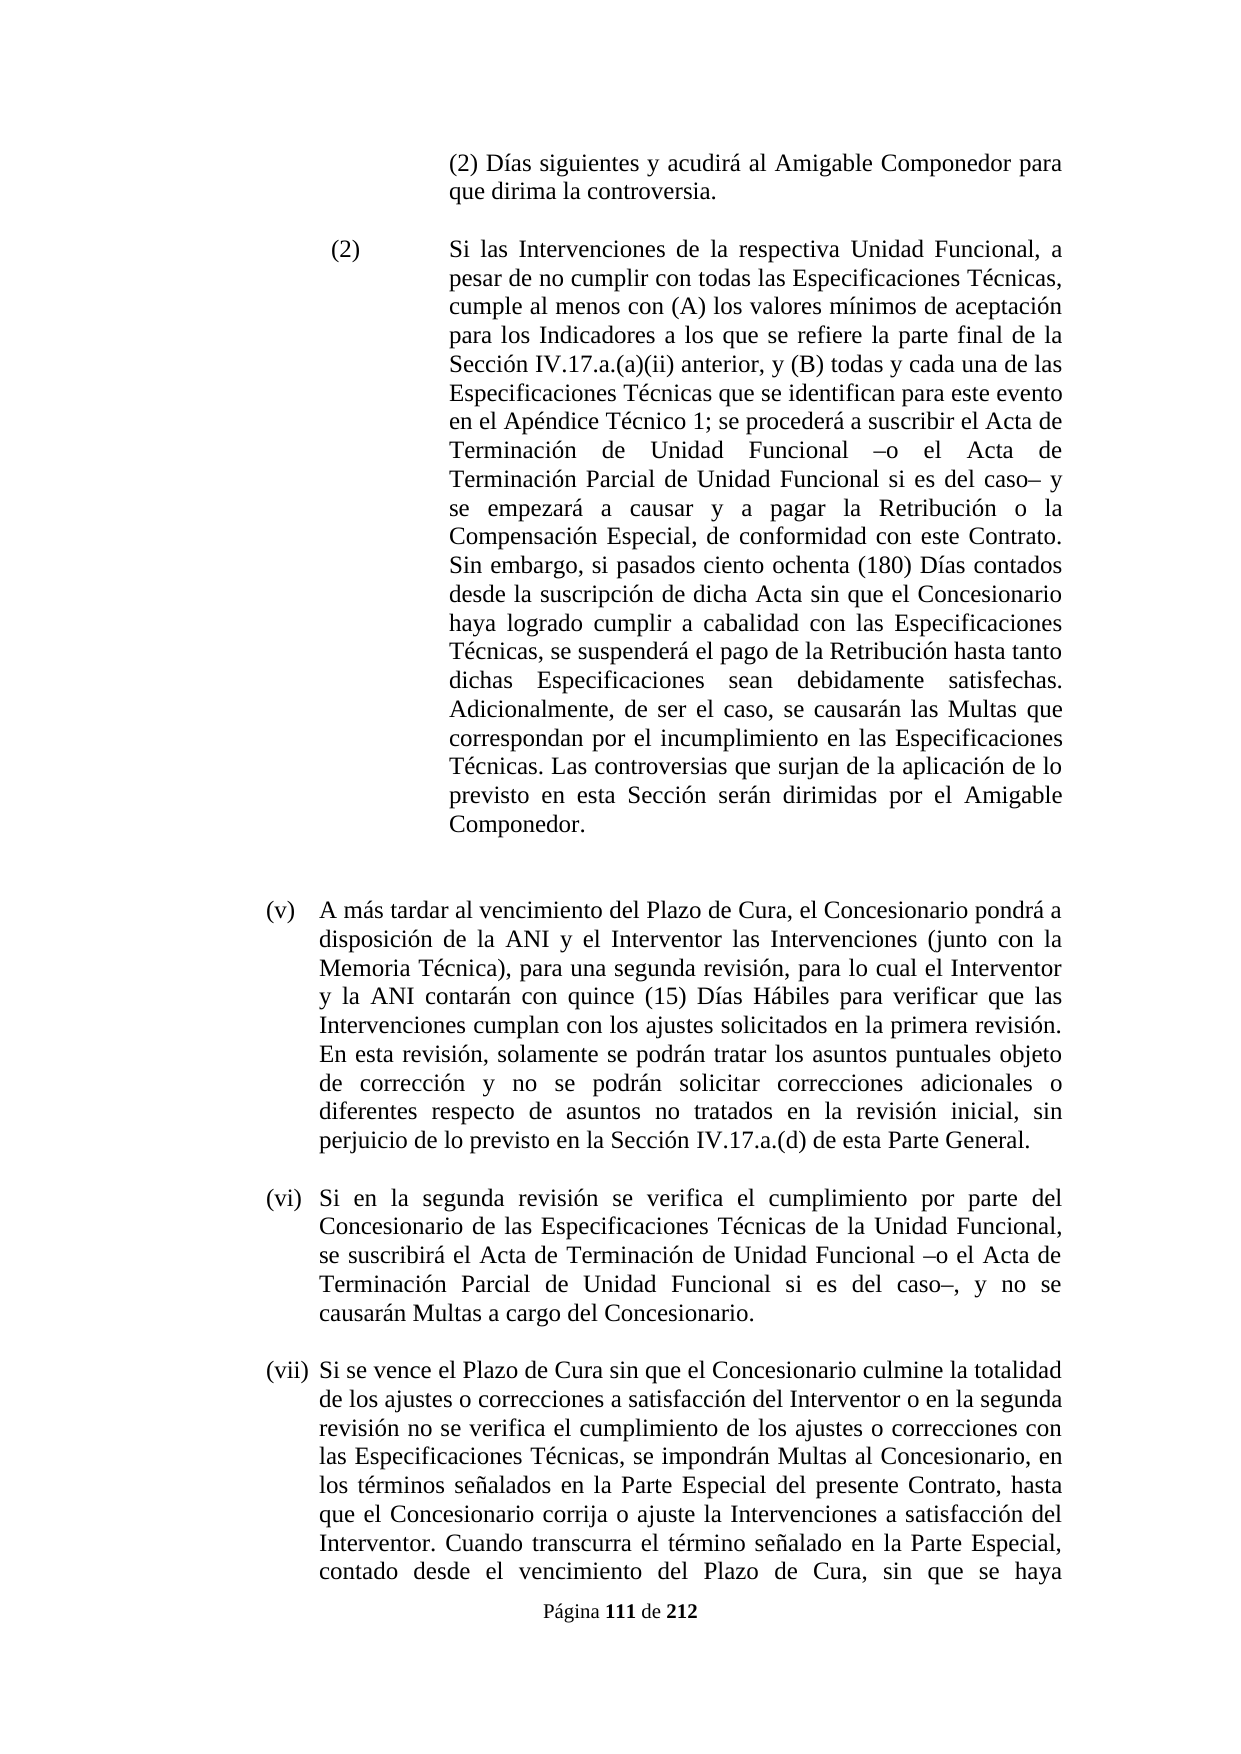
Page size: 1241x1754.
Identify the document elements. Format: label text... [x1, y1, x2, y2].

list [331, 148, 1063, 205]
list Si las Intervenciones de la respectiva Unidad Funcional, a pesar de no cumplir con todas las Especificaciones Técnicas, cumple al menos con (A) los valores mínimos de aceptación para los Indicadores a los que se refiere la parte final de la Sección 4.17(a)(ii) anterior, y (B) todas y cada una de las Especificaciones Técnicas que se identifican para este evento en el Apéndice Técnico 1; se procederá a suscribir el Acta de Terminación de Unidad Funcional –o el Acta de Terminación Parcial de Unidad Funcional si es del caso– y se empezará a causar y a pagar la Retribución o la Compensación Especial, de conformidad con este Contrato. Sin embargo, si pasados ciento ochenta (180) Días contados desde la suscripción de dicha Acta sin que el Concesionario haya logrado cumplir a cabalidad con las Especificaciones Técnicas, se suspenderá el pago de la Retribución hasta tanto dichas Especificaciones sean debidamente satisfechas. Adicionalmente, de ser el caso, se causarán las Multas que correspondan por el incumplimiento en las Especificaciones Técnicas. Las controversias que surjan de la aplicación de lo previsto en esta Sección serán dirimidas por el Amigable Componedor. [331, 234, 1063, 838]
list A más tardar al vencimiento del Plazo de Cura, el Concesionario pondrá a disposición de la ANI y el Interventor las Intervenciones (junto con la Memoria Técnica), para una segunda revisión, para lo cual el Interventor y la ANI contarán con quince (15) Días Hábiles para verificar que las Intervenciones cumplan con los ajustes solicitados en la primera revisión. En esta revisión, solamente se podrán tratar los asuntos puntuales objeto de corrección y no se podrán solicitar correcciones adicionales o diferentes respecto de asuntos no tratados en la revisión inicial, sin perjuicio de lo previsto en la Sección 4.17(d) de esta Parte General. [266, 895, 1063, 1154]
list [266, 1355, 1063, 1585]
list Si en la segunda revisión se verifica el cumplimiento por parte del Concesionario de las Especificaciones Técnicas de la Unidad Funcional, se suscribirá el Acta de Terminación de Unidad Funcional –o el Acta de Terminación Parcial de Unidad Funcional si es del caso–, y no se causarán Multas a cargo del Concesionario. [266, 1183, 1063, 1326]
